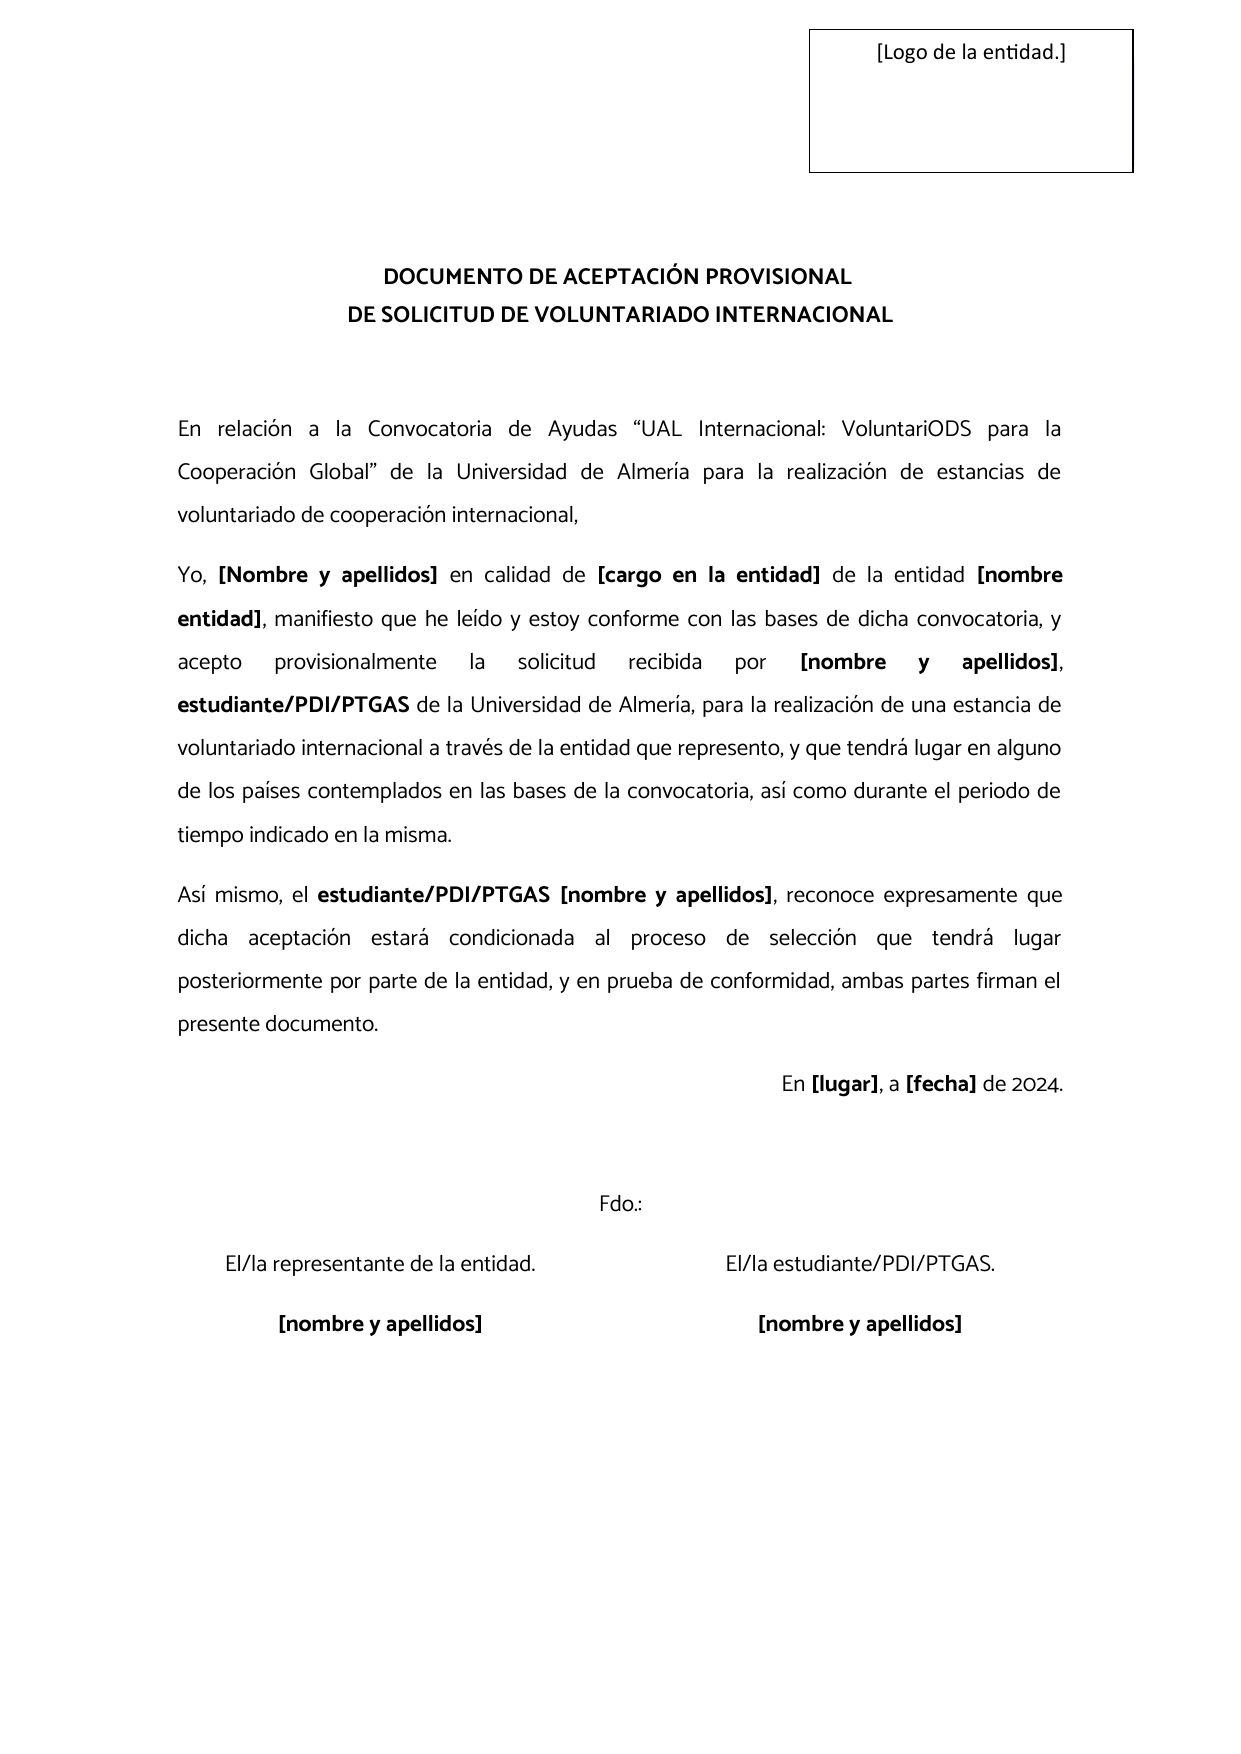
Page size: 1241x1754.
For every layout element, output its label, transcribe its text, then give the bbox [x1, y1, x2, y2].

text El/la representante de la entidad. [177, 1246, 583, 1284]
text Yo, [Nombre y apellidos] en calidad de [cargo en la entidad] de la entidad [nombre entidad], manifiesto que he leído y estoy conforme con las bases de dicha convocatoria, y acepto provisionalmente la solicitud recibida por [nombre y apellidos], estudiante/PDI/PTGAS de la Universidad de Almería, para la realización de una estancia de voluntariado internacional a través de la entidad que represento, y que tendrá lugar en alguno de los países contemplados en las bases de la convocatoria, así como durante el periodo de tiempo indicado en la misma. [177, 558, 1063, 854]
text Fdo.: [177, 1186, 1063, 1224]
text Así mismo, el estudiante/PDI/PTGAS [nombre y apellidos], reconoce expresamente que dicha aceptación estará condicionada al proceso de selección que tendrá lugar posteriormente por parte de la entidad, y en prueba de conformidad, ambas partes firman el presente documento. [177, 877, 1063, 1044]
text [nombre y apellidos] [657, 1306, 1063, 1344]
text DOCUMENTO DE ACEPTACIÓN PROVISIONAL DE SOLICITUD DE VOLUNTARIADO INTERNACIONAL [177, 259, 1063, 335]
text En [lugar], a [fecha] de 2024. [177, 1066, 1063, 1104]
text El/la estudiante/PDI/PTGAS. [657, 1246, 1063, 1284]
text [nombre y apellidos] [177, 1306, 583, 1344]
text En relación a la Convocatoria de Ayudas “UAL Internacional: VoluntariODS para la Cooperación Global” de la Universidad de Almería para la realización de estancias de voluntariado de cooperación internacional, [177, 411, 1063, 535]
